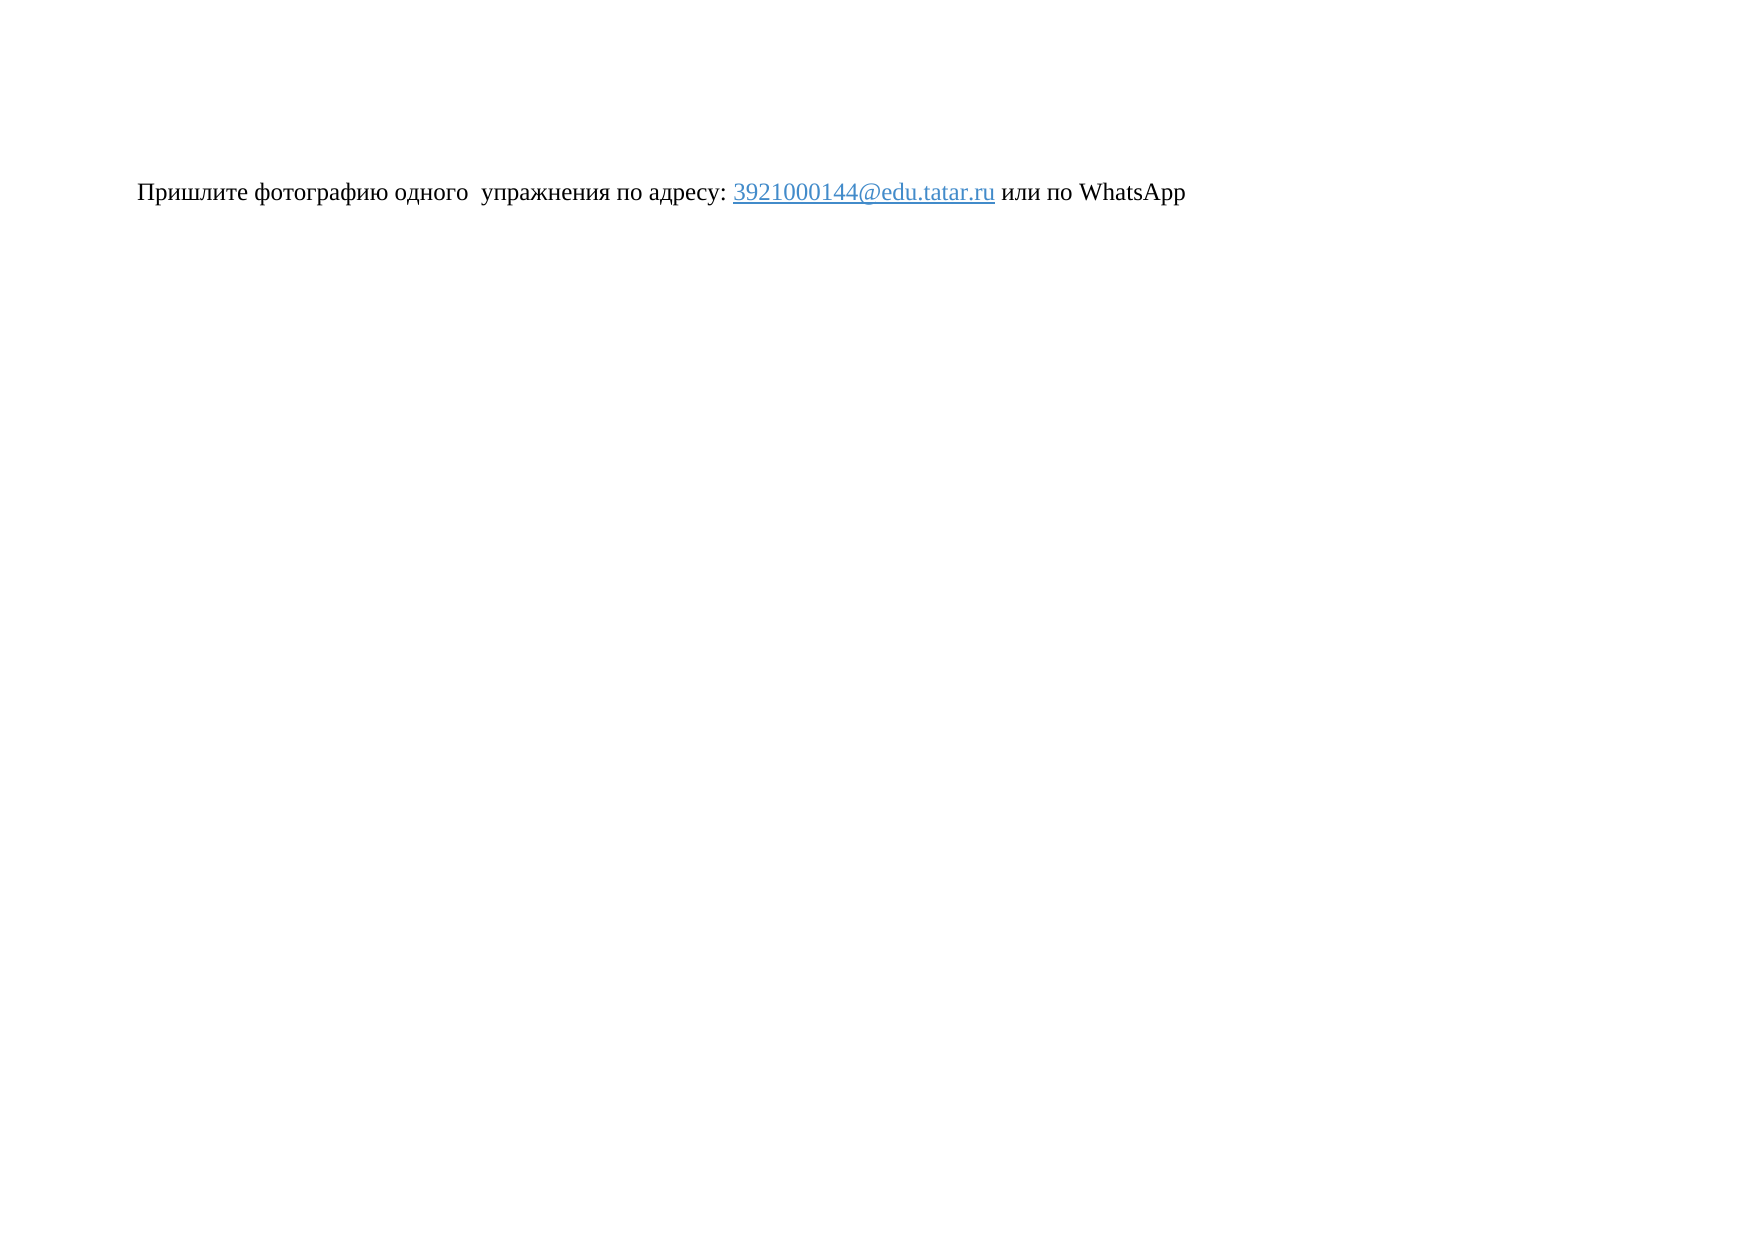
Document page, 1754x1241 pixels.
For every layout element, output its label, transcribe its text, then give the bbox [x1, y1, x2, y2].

text Пришлите фотографию одного упражнения по адресу: 3921000144@edu.tatar.ru или по WhatsApp [995, 177, 1636, 206]
text Пришлите фотографию одного упражнения по адресу: 3921000144@edu.tatar.ru или по WhatsApp [118, 177, 733, 206]
